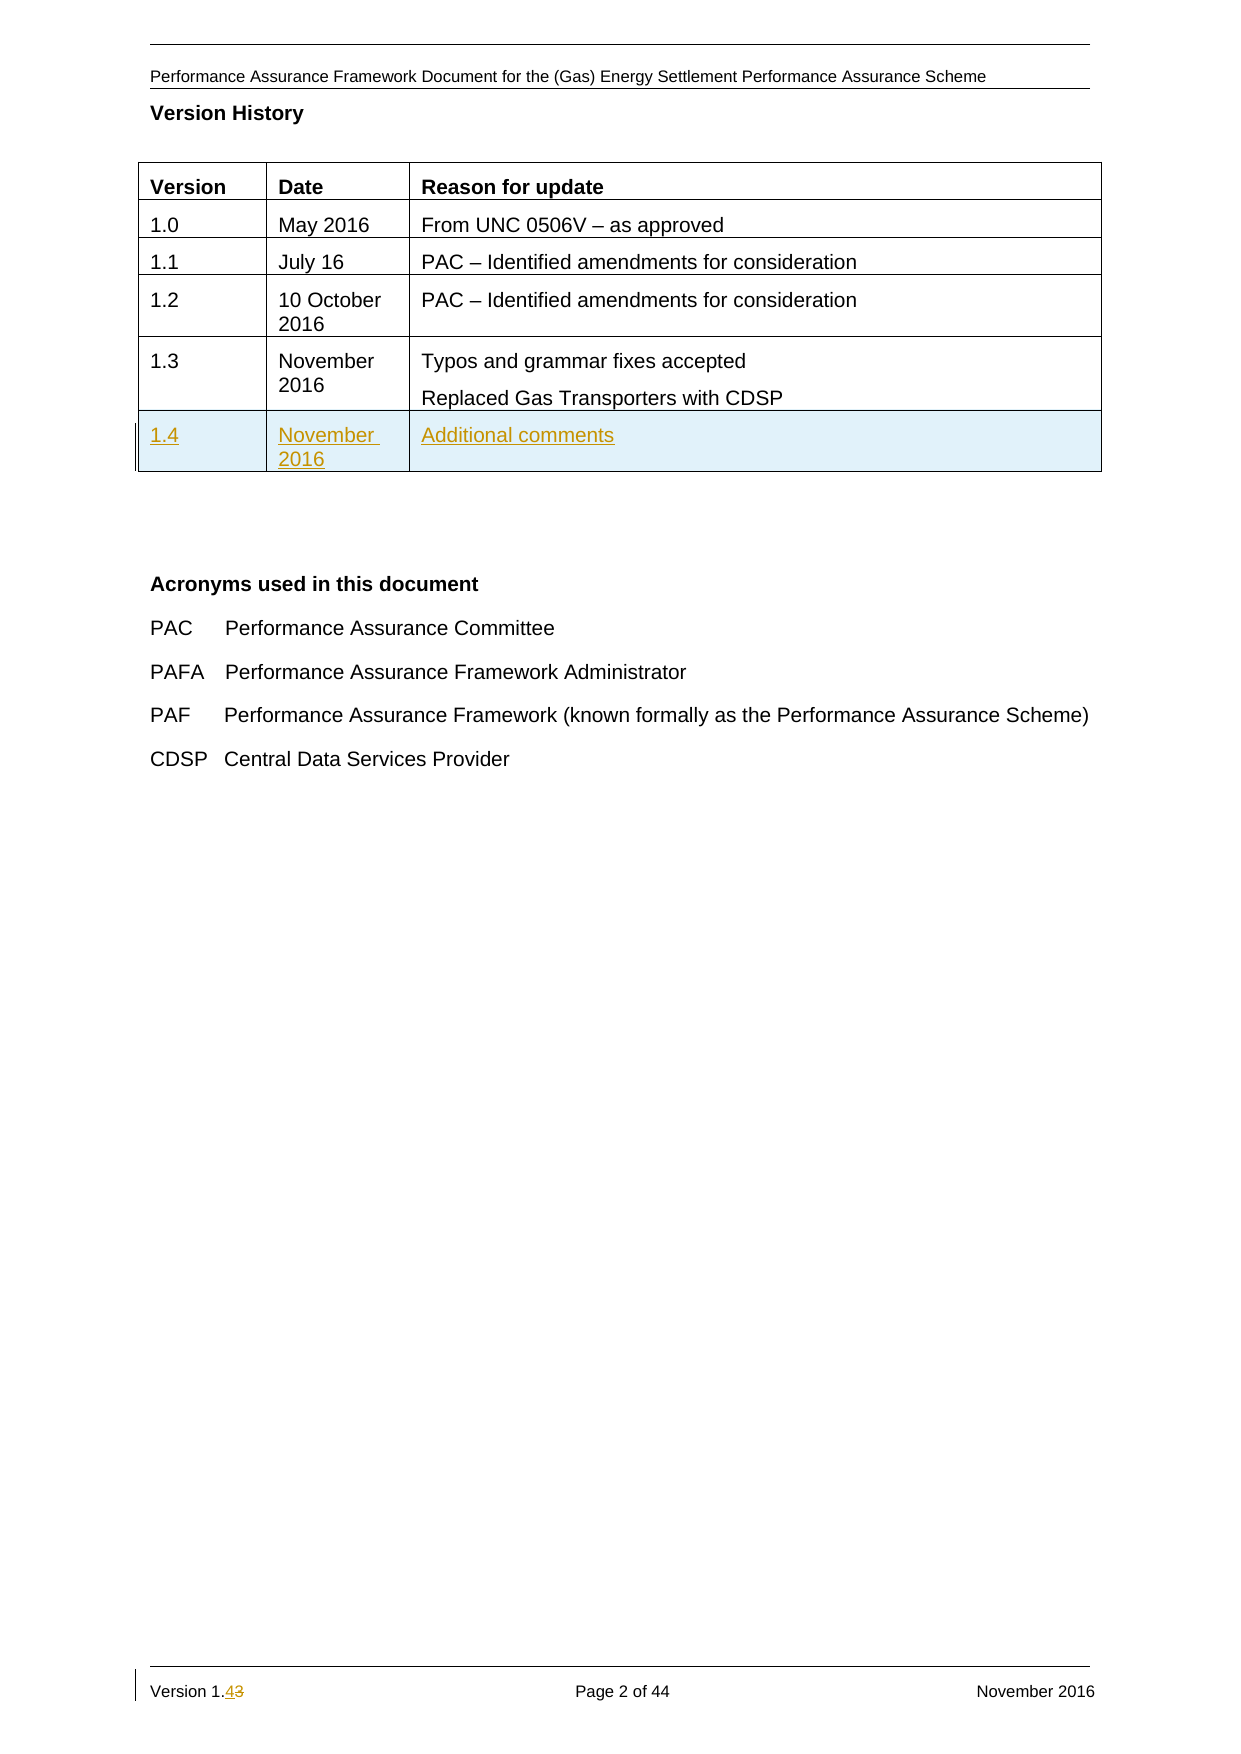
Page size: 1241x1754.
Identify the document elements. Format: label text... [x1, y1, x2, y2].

text Acronyms used in this document [150, 565, 1090, 596]
table_cell 10 October 2016 [267, 275, 409, 336]
table_header Date [267, 163, 409, 199]
text CDSP Central Data Services Provider [150, 740, 1090, 771]
table_cell 1.1 [139, 238, 266, 274]
table_cell 1.3 [139, 337, 266, 409]
text PAFA Performance Assurance Framework Administrator [150, 652, 1090, 683]
table_cell From UNC 0506V – as approved [410, 200, 1101, 237]
table_cell May 2016 [267, 200, 409, 237]
table_cell PAC – Identified amendments for consideration [410, 238, 1101, 274]
table_cell November 2016 [267, 337, 409, 409]
table_cell Typos and grammar fixes accepted Replaced Gas Transporters with CDSP [410, 337, 1101, 409]
text Version History [150, 101, 1090, 125]
text PAC Performance Assurance Committee [150, 608, 1090, 640]
table_cell July 16 [267, 238, 409, 274]
table_cell PAC – Identified amendments for consideration [410, 275, 1101, 336]
text PAF Performance Assurance Framework (known formally as the Performance Assurance Scheme) [150, 696, 1090, 727]
table_cell 1.2 [139, 275, 266, 336]
table_cell 1.0 [139, 200, 266, 237]
table_header Version [139, 163, 266, 199]
table_header Reason for update [410, 163, 1101, 199]
